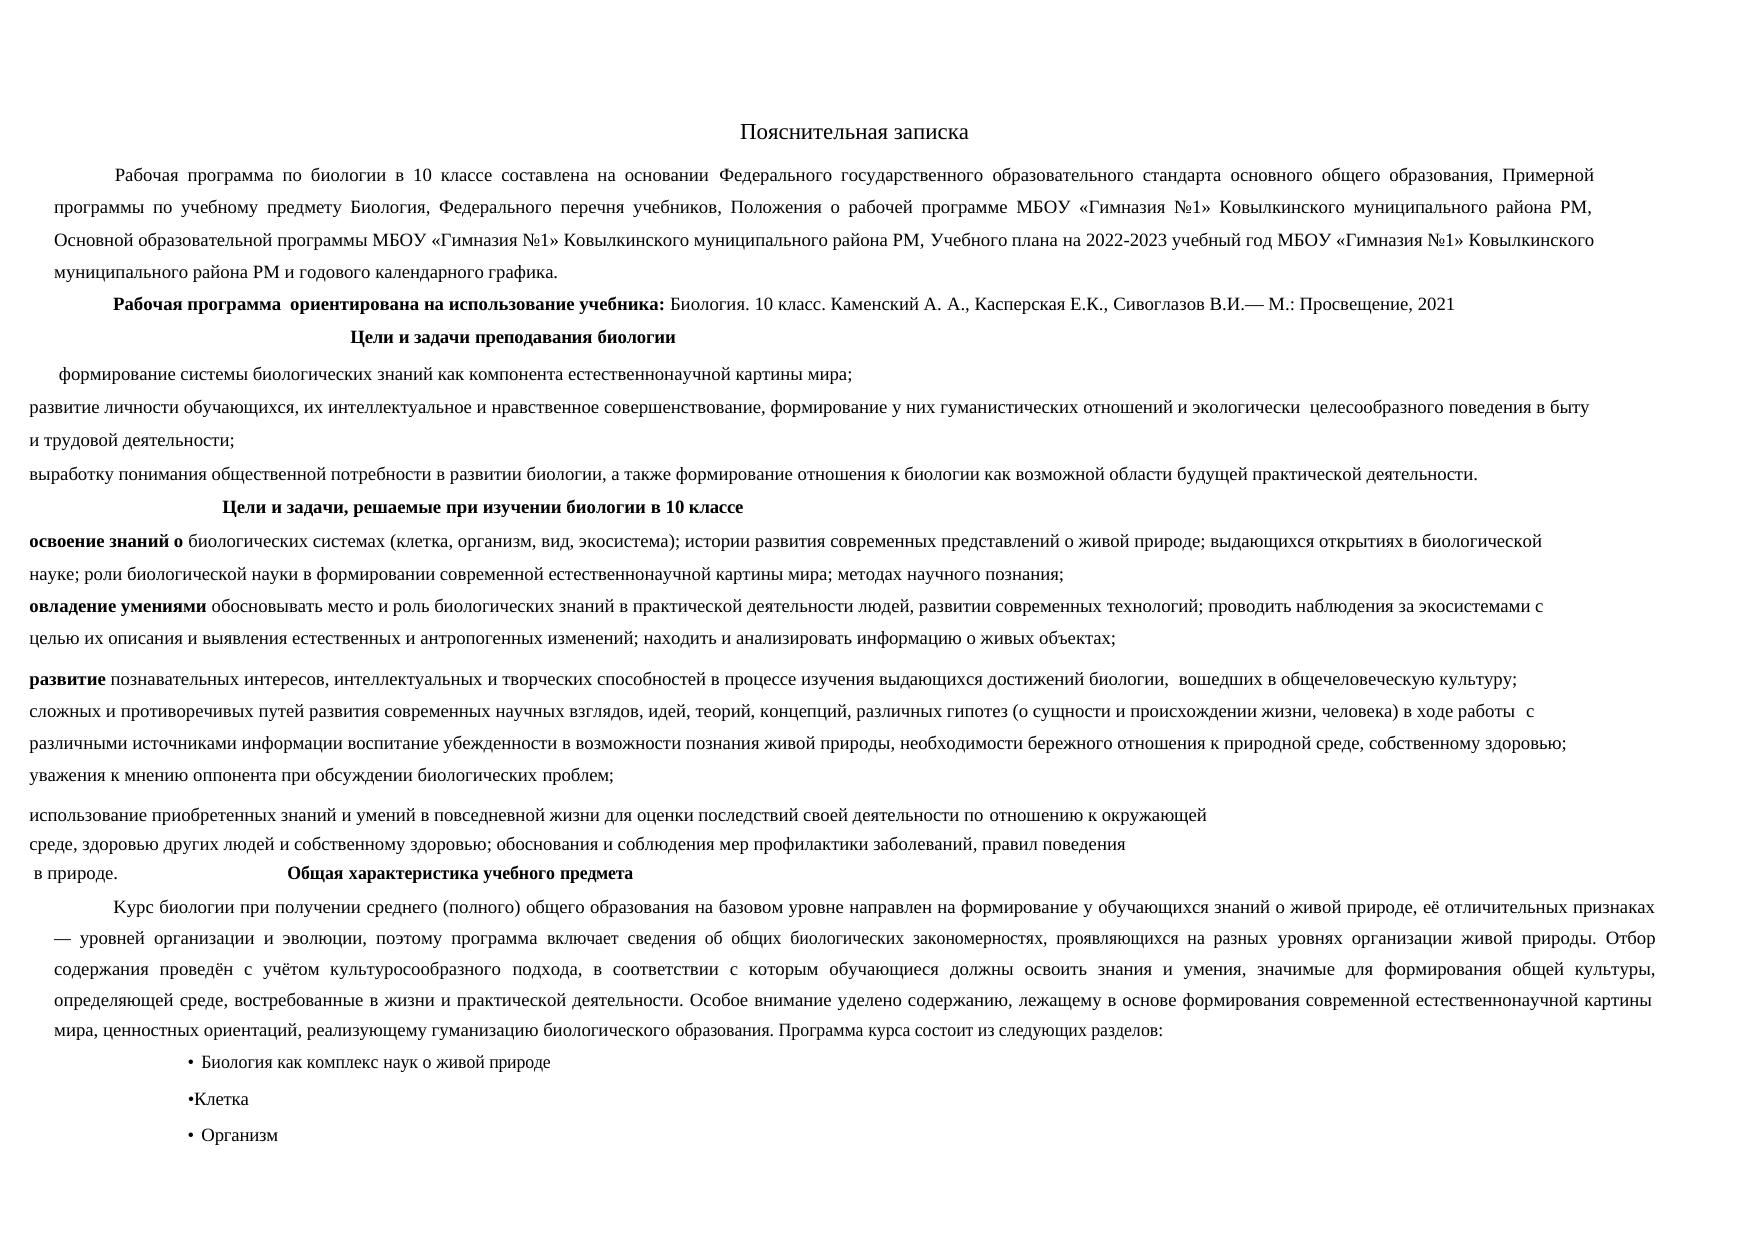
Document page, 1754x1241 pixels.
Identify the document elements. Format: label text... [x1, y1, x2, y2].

list формирование системы биологических знаний как компонента естественнонаучной картины мира; [59, 363, 1592, 384]
list Организм [187, 1124, 1671, 1146]
text Пояснительная записка [54, 118, 1594, 144]
subtitle среде, здоровью других людей и собственному здоровью; обоснования и соблюдения мер профилактики заболеваний, правил поведения [29, 833, 1671, 854]
text •Клетка [188, 1087, 1671, 1109]
text развитие познавательных интересов, интеллектуальных и творческих способностей в процессе изучения выдающихся достижений биологии, вошедших в общечеловеческую культуру; сложных и противоречивых путей развития современных научных взглядов, идей, теорий, концепций, различных гипотез (о сущности и происхождении жизни, человека) в ходе работы с различными источниками информации воспитание убежденности в возможности познания живой природы, необходимости бережного отношения к природной среде, собственному здоровью; уважения к мнению оппонента при обсуждении биологических проблем; [29, 667, 1592, 786]
text выработку понимания общественной потребности в развитии биологии, а также формирование отношения к биологии как возможной области будущей практической деятельности. [29, 463, 1594, 484]
text Цели и задачи преподавания биологии [350, 326, 1671, 347]
subtitle использование приобретенных знаний и умений в повседневной жизни для оценки последствий своей деятельности по отношению к окружающей [29, 804, 1671, 826]
text овладение умениями обосновывать место и роль биологических знаний в практической деятельности людей, развитии современных технологий; проводить наблюдения за экосистемами с целью их описания и выявления естественных и антропогенных изменений; находить и анализировать информацию о живых объектах; [29, 595, 1592, 649]
text Kypc биологии при получении среднего (полного) общего образования на базовом уровне направлен на формирование у обучающихся знаний о живой природе, её отличительных признаках — уровней организации и эволюции, поэтому программа включает сведения об общих биологических закономерностях, проявляющихся на разных уровнях организации живой природы. Отбор содержания проведён с учётом культуросообразного подхода, в соответствии с которым обучающиеся должны освоить знания и умения, значимые для формирования общей культуры, определяющей среде, востребованные в жизни и практической деятельности. Особое внимание уделено содержанию, лежащему в основе формирования современной естественнонаучной картины мира, ценностных ориентаций, реализующему гуманизацию биологического образования. Программа курса состоит из следующих разделов: [54, 896, 1656, 1041]
text Рабочая программа ориентирована на использование учебника: Биология. 10 класс. Каменский А. А., Касперская Е.К., Сивоглазов В.И.— М.: Просвещение, 2021 [54, 293, 1595, 315]
subtitle в природе. Общая характеристика учебного предмета [29, 862, 1671, 883]
text развитие личности обучающихся, их интеллектуальное и нравственное совершенствование, формирование у них гуманистических отношений и экологически целесообразного поведения в быту и трудовой деятельности; [29, 396, 1594, 450]
list Биология как комплекс наук о живой природе [187, 1051, 1671, 1072]
text Рабочая программа по биологии в 10 классе составлена на основании Федерального государственного образовательного стандарта основного общего образования, Примерной программы по учебному предмету Биология, Федерального перечня учебников, Положения о рабочей программе МБОУ «Гимназия №1» Ковылкинского муниципального района РМ, Основной образовательной программы МБОУ «Гимназия №1» Ковылкинского муниципального района РМ, Учебного плана на 2022-2023 учебный год МБОУ «Гимназия №1» Ковылкинского муниципального района РМ и годового календарного графика. [54, 164, 1594, 282]
text Цели и задачи, решаемые при изучении биологии в 10 классе [222, 496, 1671, 517]
text освоение знаний о биологических системах (клетка, организм, вид, экосистема); истории развития современных представлений о живой природе; выдающихся открытиях в биологической науке; роли биологической науки в формировании современной естественнонаучной картины мира; методах научного познания; [29, 530, 1594, 584]
